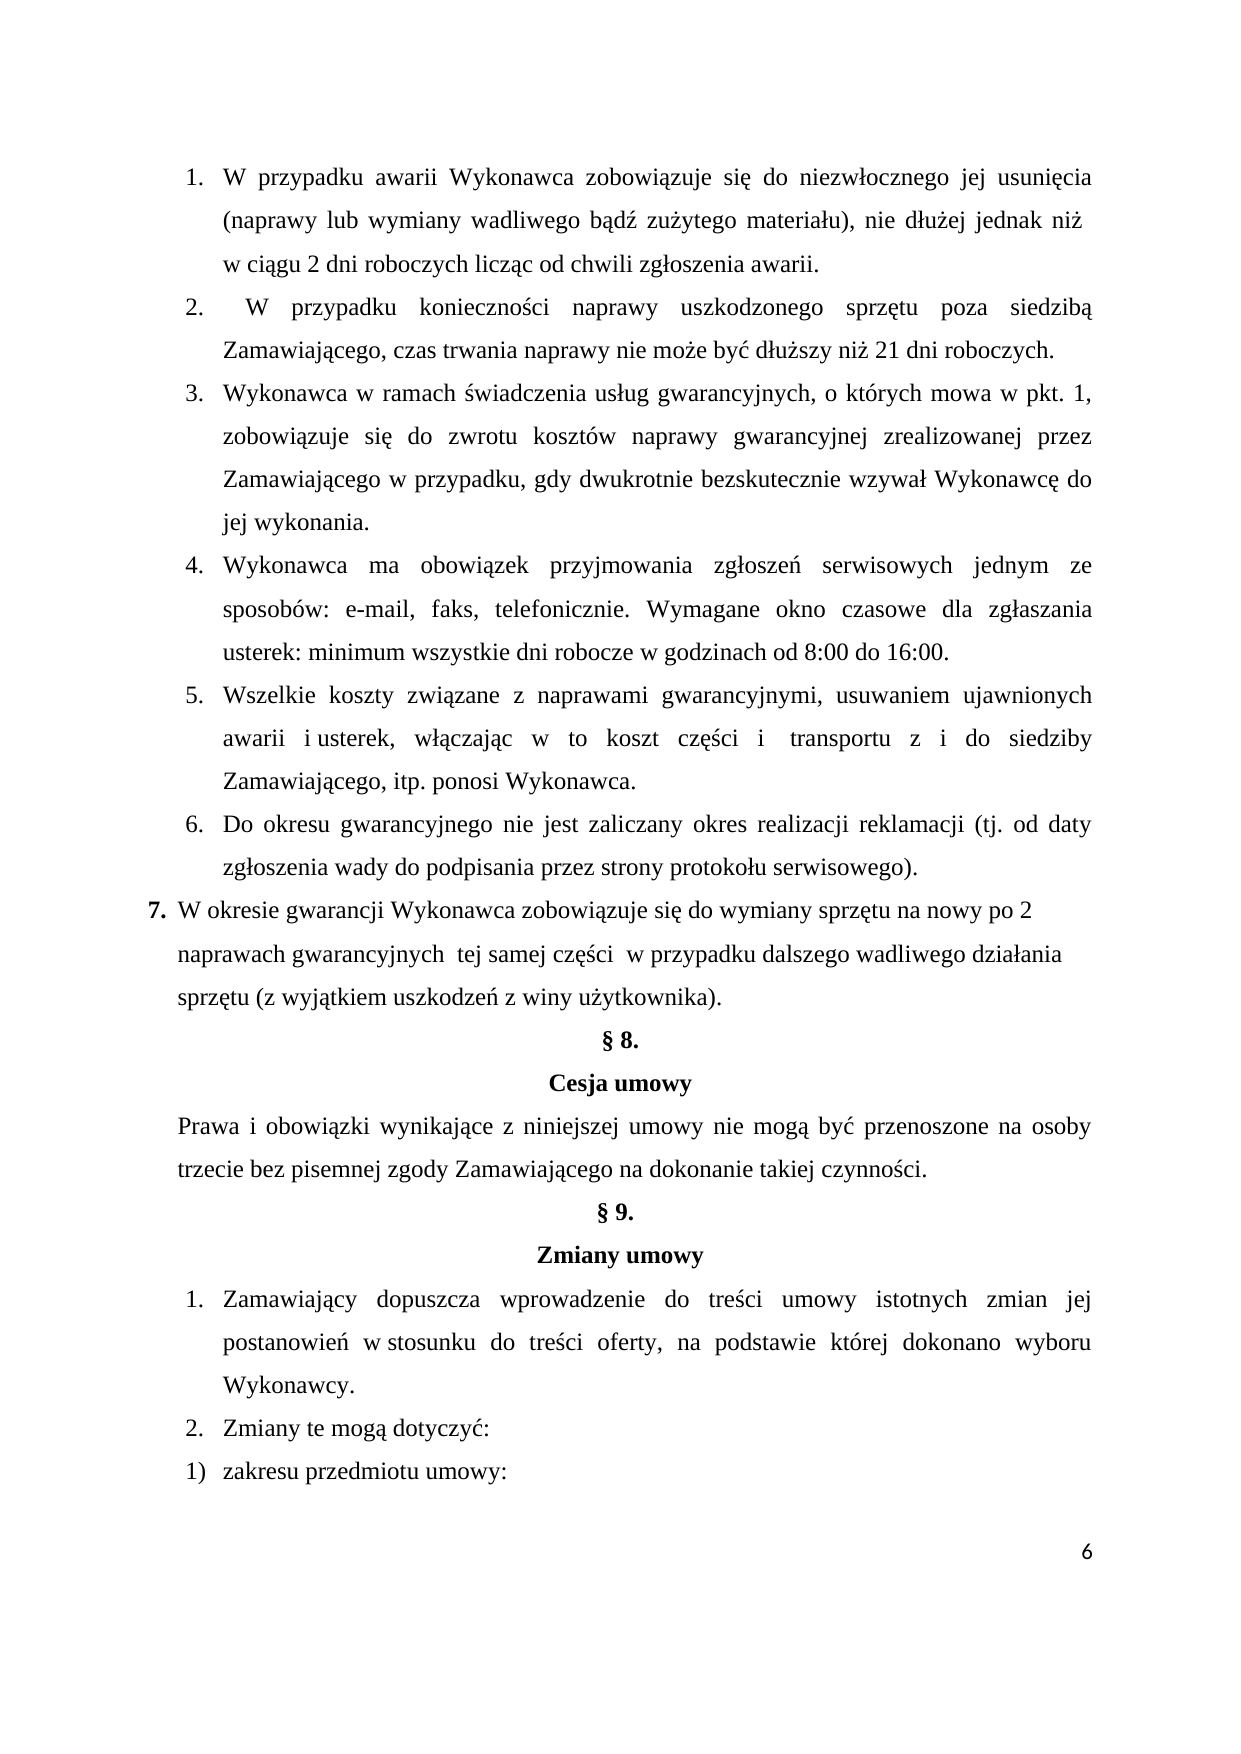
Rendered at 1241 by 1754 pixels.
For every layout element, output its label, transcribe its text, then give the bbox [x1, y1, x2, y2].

list Zmiany te mogą dotyczyć: [185, 1413, 1093, 1442]
list Wykonawca w ramach świadczenia usług gwarancyjnych, o których mowa w pkt. 1, zobowiązuje się do zwrotu kosztów naprawy gwarancyjnej zrealizowanej przez Zamawiającego w przypadku, gdy dwukrotnie bezskutecznie wzywał Wykonawcę do jej wykonania. [185, 378, 1093, 536]
list Wszelkie koszty związane z naprawami gwarancyjnymi, usuwaniem ujawnionych awarii i usterek, włączając w to koszt części i transportu z i do siedziby Zamawiającego, itp. ponosi Wykonawca. [185, 680, 1093, 795]
list Do okresu gwarancyjnego nie jest zaliczany okres realizacji reklamacji (tj. od daty zgłoszenia wady do podpisania przez strony protokołu serwisowego). [185, 809, 1093, 881]
list Wykonawca ma obowiązek przyjmowania zgłoszeń serwisowych jednym ze sposobów: e-mail, faks, telefonicznie. Wymagane okno czasowe dla zgłaszania usterek: minimum wszystkie dni robocze w godzinach od 8:00 do 16:00. [185, 551, 1093, 666]
list Zamawiający dopuszcza wprowadzenie do treści umowy istotnych zmian jej postanowień w stosunku do treści oferty, na podstawie której dokonano wyboru Wykonawcy. [185, 1284, 1093, 1399]
list W okresie gwarancji Wykonawca zobowiązuje się do wymiany sprzętu na nowy po 2 naprawach gwarancyjnych tej samej części w przypadku dalszego wadliwego działania sprzętu (z wyjątkiem uszkodzeń z winy użytkownika). [148, 896, 1093, 1011]
text § 9. [221, 1197, 1093, 1226]
list W przypadku konieczności naprawy uszkodzonego sprzętu poza siedzibą Zamawiającego, czas trwania naprawy nie może być dłuższy niż 21 dni roboczych. [185, 292, 1093, 364]
list Prawa i obowiązki wynikające z niniejszej umowy nie mogą być przenoszone na osoby trzecie bez pisemnej zgody Zamawiającego na dokonanie takiej czynności. [177, 1111, 1093, 1183]
text Zmiany umowy [148, 1241, 1093, 1269]
list W przypadku awarii Wykonawca zobowiązuje się do niezwłocznego jej usunięcia (naprawy lub wymiany wadliwego bądź zużytego materiału), nie dłużej jednak niż w ciągu 2 dni roboczych licząc od chwili zgłoszenia awarii. [185, 162, 1093, 277]
list zakresu przedmiotu umowy: [185, 1456, 1093, 1485]
list Cesja umowy [148, 1068, 1093, 1097]
list § 8. [148, 1025, 1093, 1054]
